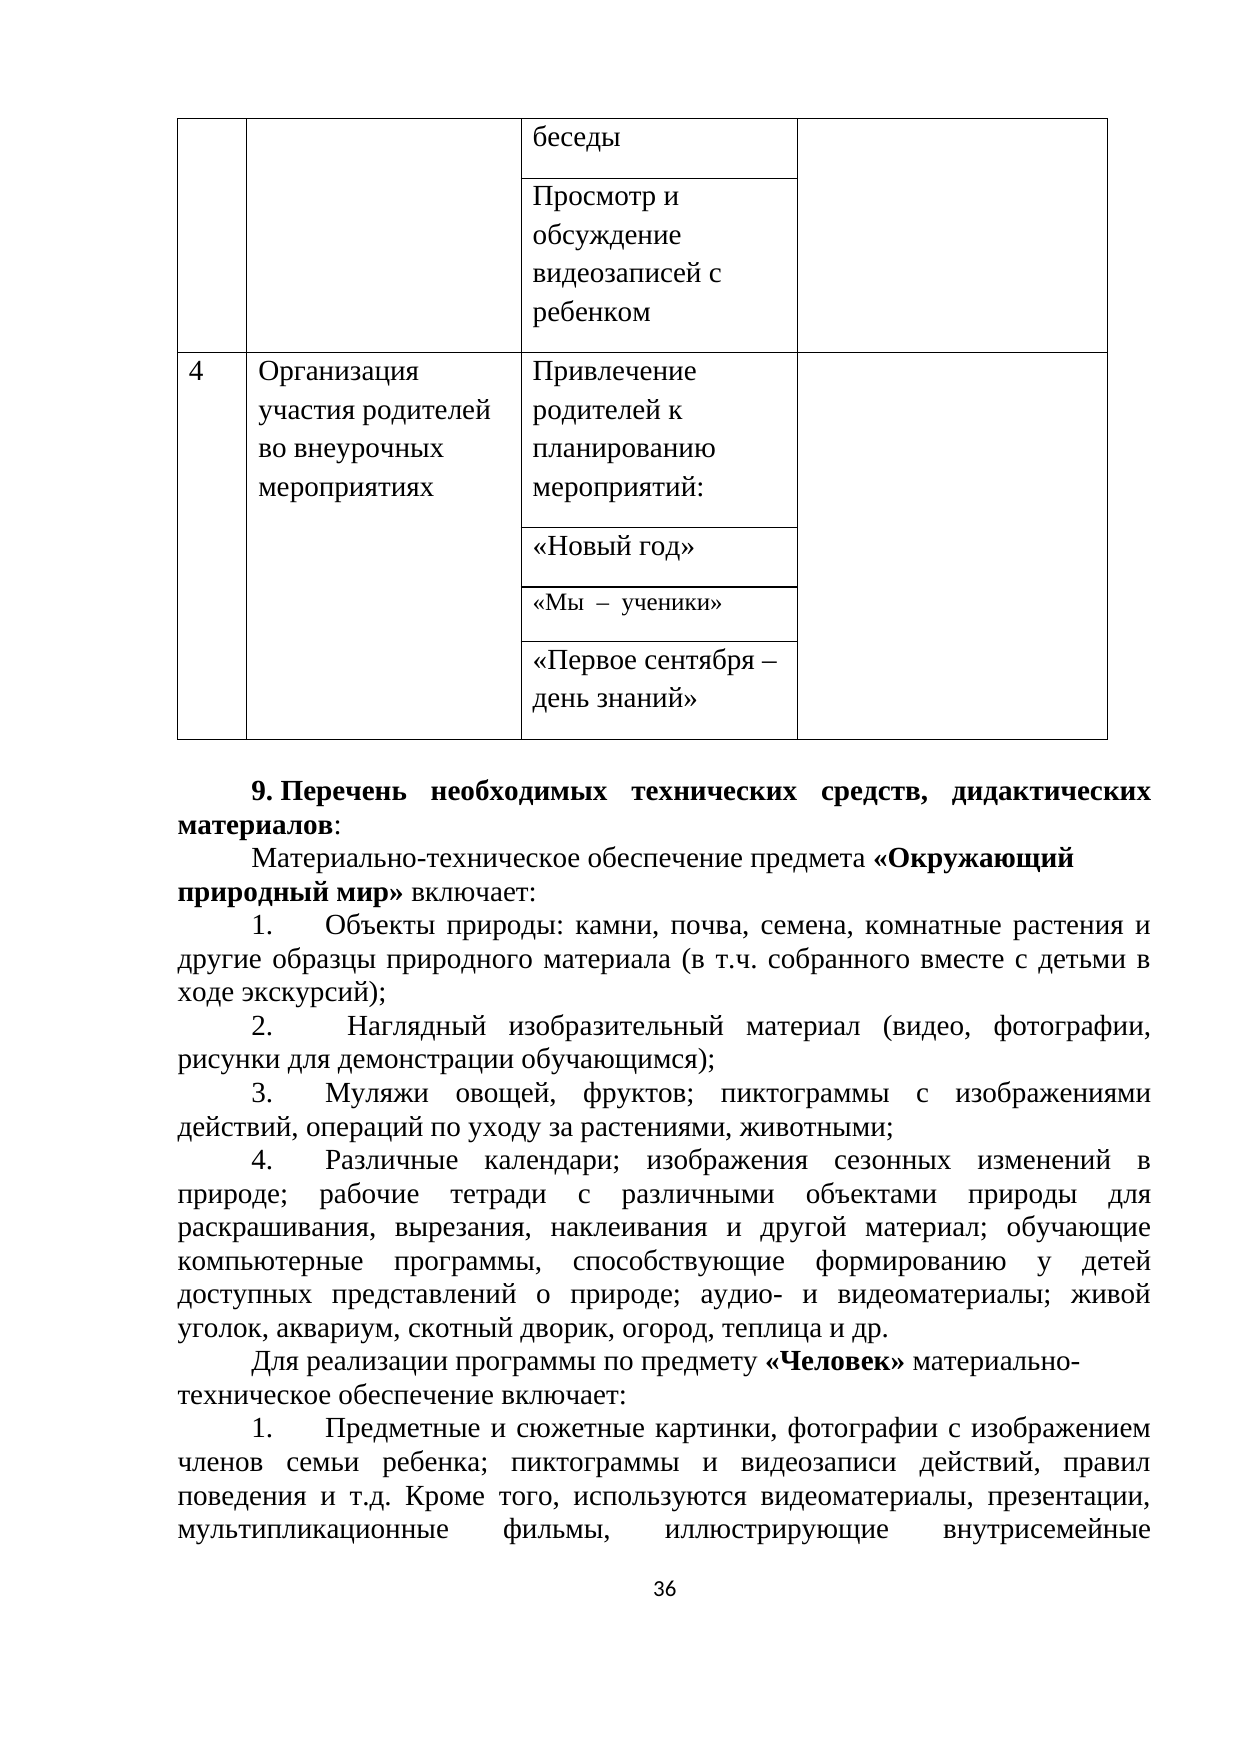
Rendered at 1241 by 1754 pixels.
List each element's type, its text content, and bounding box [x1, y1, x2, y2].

table_cell 4 [178, 353, 246, 739]
table_cell Привлечение родителей к планированию мероприятий: [522, 353, 797, 527]
table_cell «Новый год» [522, 528, 797, 586]
list Объекты природы: камни, почва, семена, комнатные растения и другие образцы природного материала (в т.ч. собранного вместе с детьми в ходе экскурсий); [177, 907, 1152, 1008]
list Различные календари; изображения сезонных изменений в природе; рабочие тетради с различными объектами природы для раскрашивания, вырезания, наклеивания и другой материал; обучающие компьютерные программы, способствующие формированию у детей доступных представлений о природе; аудио- и видеоматериалы; живой уголок, аквариум, скотный дворик, огород, теплица и др. [177, 1142, 1152, 1343]
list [177, 1411, 1152, 1545]
text Материально-техническое обеспечение предмета «Окружающий природный мир» включает: [177, 840, 1152, 907]
table_cell [798, 353, 1107, 739]
list Наглядный изобразительный материал (видео, фотографии, рисунки для демонстрации обучающимся); [177, 1008, 1152, 1075]
list Перечень необходимых технических средств, дидактических материалов: [177, 773, 1152, 840]
table_cell «Первое сентября – день знаний» [522, 642, 797, 739]
list Муляжи овощей, фруктов; пиктограммы с изображениями действий, операций по уходу за растениями, животными; [177, 1075, 1152, 1142]
table_cell «Мы – ученики» [522, 588, 797, 641]
table_cell Просмотр и обсуждение видеозаписей с ребенком [522, 179, 797, 352]
table_cell Организация участия родителей во внеурочных мероприятиях [247, 353, 521, 739]
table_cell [522, 119, 797, 177]
text Для реализации программы по предмету «Человек» материально-техническое обеспечение включает: [177, 1343, 1152, 1411]
